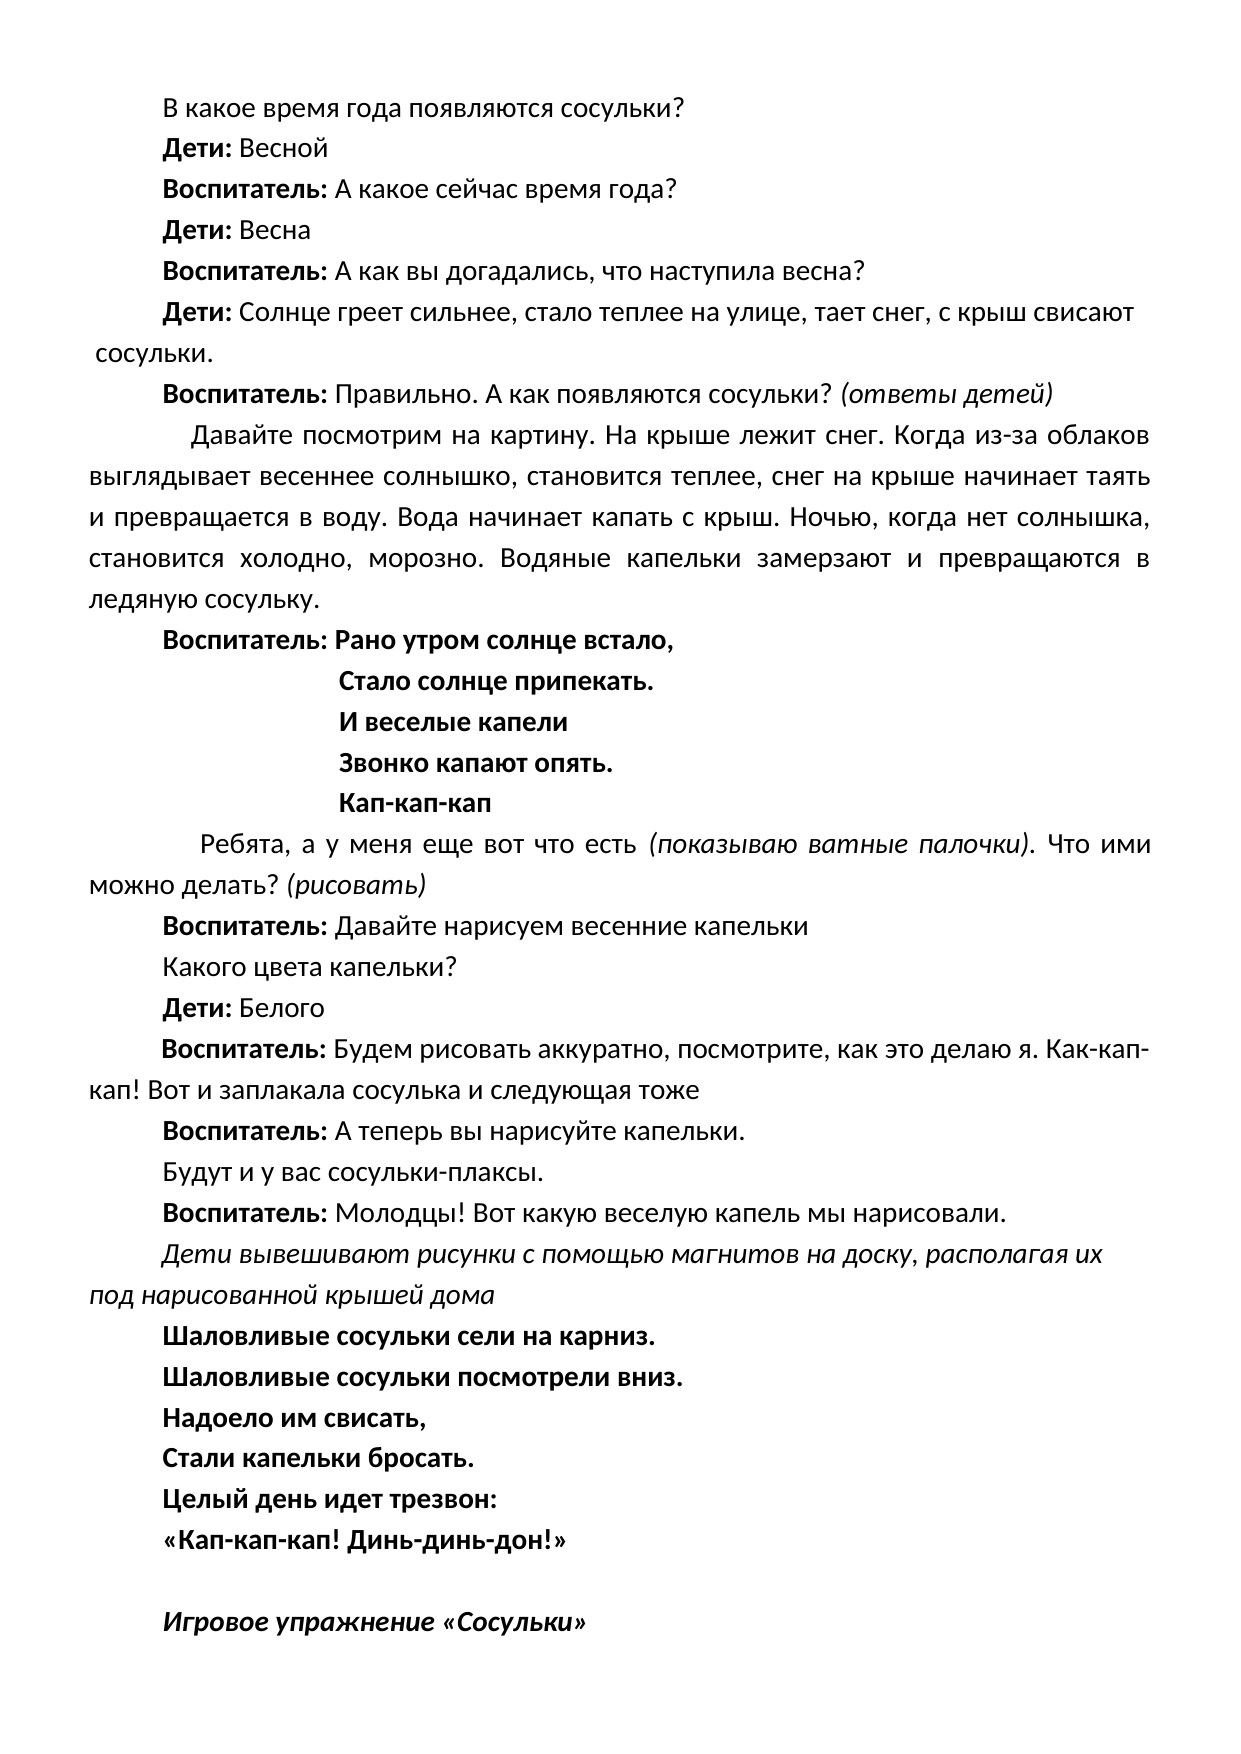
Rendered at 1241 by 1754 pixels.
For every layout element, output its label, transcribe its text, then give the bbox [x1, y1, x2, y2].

text Дети: Белого [162, 989, 1152, 1025]
text Воспитатель: А теперь вы нарисуйте капельки. [162, 1112, 1152, 1148]
text Дети: Весной [162, 129, 1152, 165]
text Воспитатель: Рано утром солнце встало, [162, 621, 1152, 656]
text Воспитатель: Правильно. А как появляются сосульки? (ответы детей) [162, 375, 1152, 411]
text Давайте посмотрим на картину. На крыше лежит снег. Когда из-за облаков выглядывает весеннее солнышко, становится теплее, снег на крыше начинает таять и превращается в воду. Вода начинает капать с крыш. Ночью, когда нет солнышка, становится холодно, морозно. Водяные капельки замерзают и превращаются в ледяную сосульку. [89, 416, 1152, 616]
text Воспитатель: Будем рисовать аккуратно, посмотрите, как это делаю я. Как-кап-кап! Вот и заплакала сосулька и следующая тоже [89, 1030, 1152, 1107]
text Дети: Солнце греет сильнее, стало теплее на улице, тает снег, с крыш свисают [162, 293, 1152, 329]
text под нарисованной крышей дома [89, 1276, 1152, 1311]
text Будут и у вас сосульки-плаксы. [162, 1153, 1152, 1189]
text Шаловливые сосульки сели на карниз. [162, 1317, 1152, 1352]
text Звонко капают опять. [89, 744, 1152, 779]
text Дети: Весна [162, 211, 1152, 247]
text Дети вывешивают рисунки с помощью магнитов на доску, располагая их [89, 1235, 1152, 1271]
text Воспитатель: Давайте нарисуем весенние капельки [162, 907, 1152, 943]
text Стали капельки бросать. [162, 1439, 1152, 1475]
text Какого цвета капельки? [162, 948, 1152, 984]
text «Кап-кап-кап! Динь-динь-дон!» [162, 1521, 1152, 1557]
text Воспитатель: Молодцы! Вот какую веселую капель мы нарисовали. [162, 1194, 1152, 1229]
text Воспитатель: А как вы догадались, что наступила весна? [162, 252, 1152, 288]
text Надоело им свисать, [162, 1399, 1152, 1434]
text сосульки. [89, 334, 1152, 370]
text И веселые капели [89, 703, 1152, 738]
text Шаловливые сосульки посмотрели вниз. [162, 1358, 1152, 1393]
text Стало солнце припекать. [89, 662, 1152, 697]
text Кап-кап-кап [89, 784, 1152, 820]
text Ребята, а у меня еще вот что есть (показываю ватные палочки). Что ими можно делать? (рисовать) [89, 826, 1152, 902]
text Целый день идет трезвон: [162, 1481, 1152, 1516]
text В какое время года появляются сосульки? [162, 89, 1152, 124]
text Воспитатель: А какое сейчас время года? [162, 171, 1152, 206]
text Игровое упражнение «Сосульки» [162, 1603, 1152, 1639]
